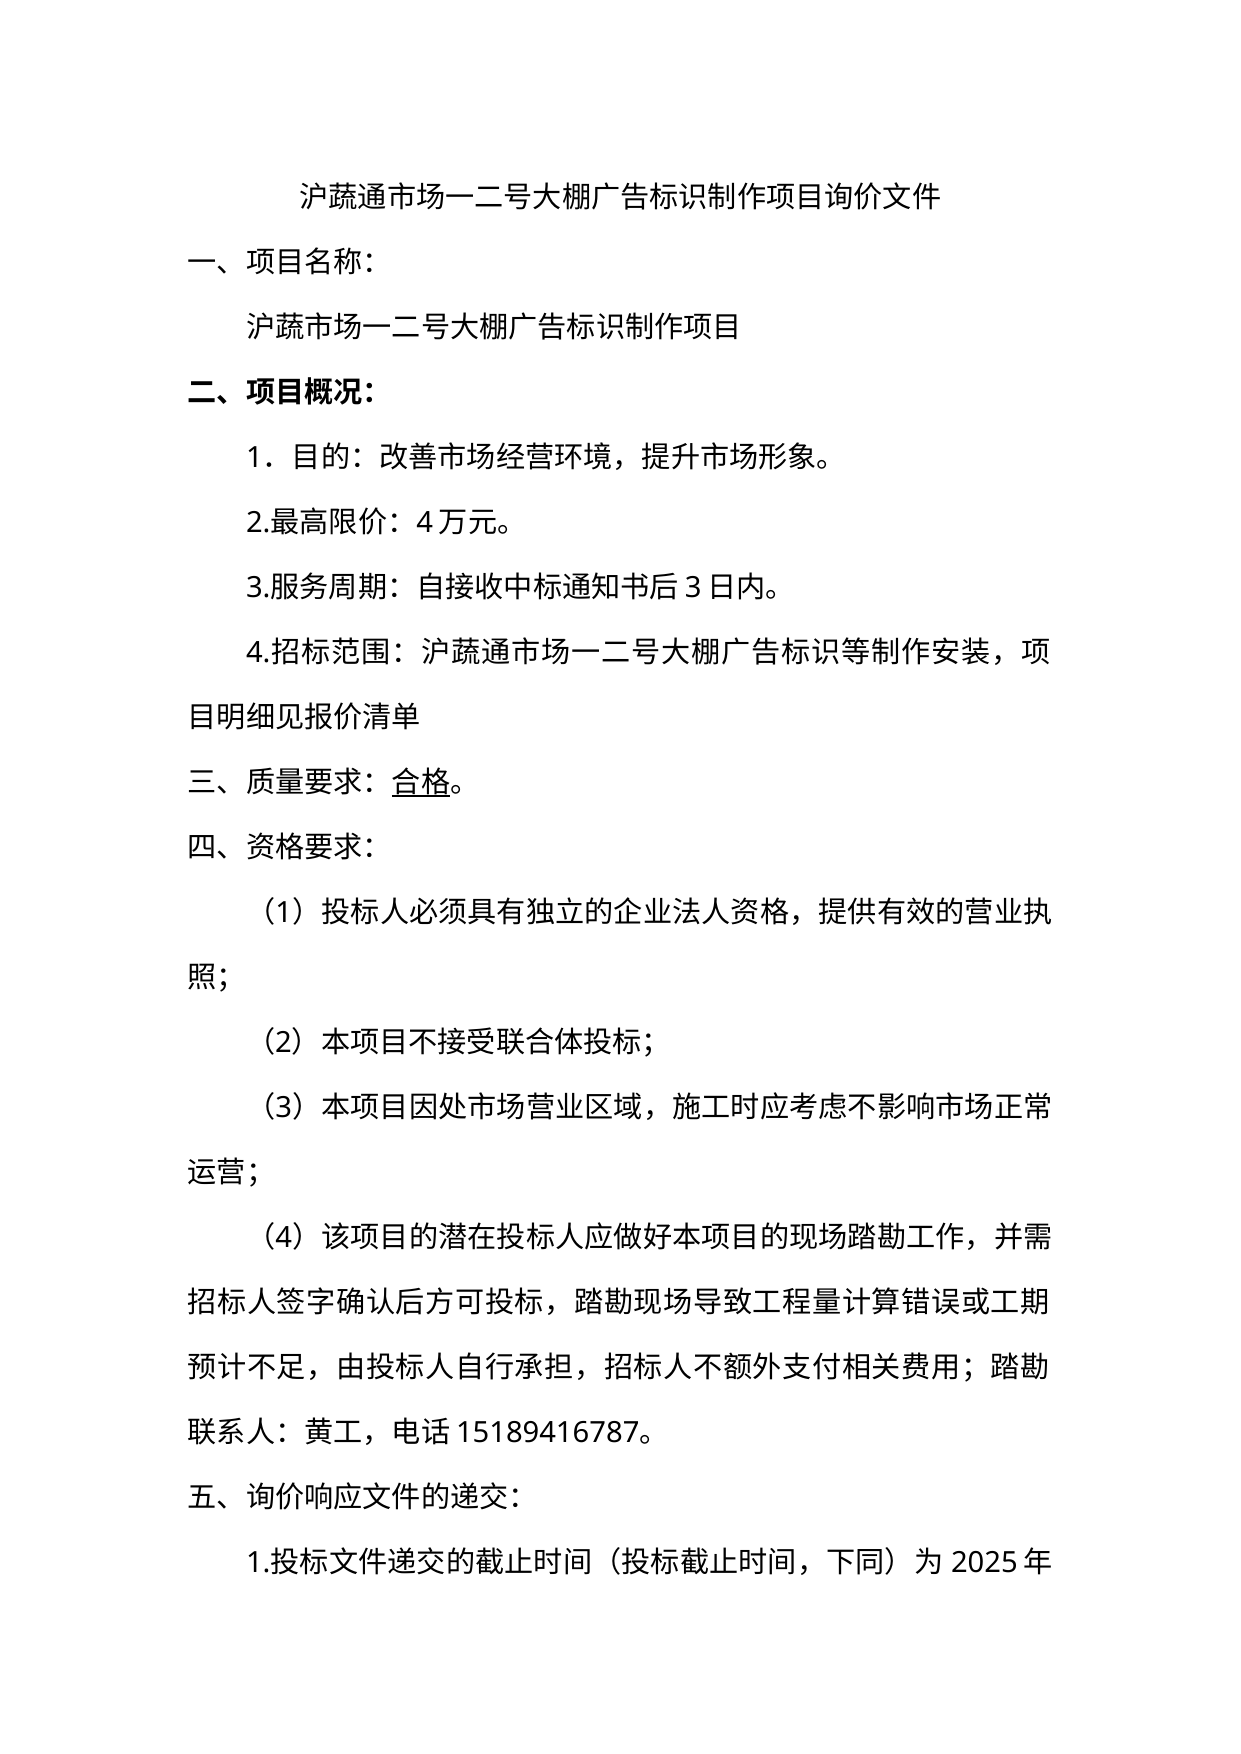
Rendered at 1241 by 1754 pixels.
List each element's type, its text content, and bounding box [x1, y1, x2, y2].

text （3）本项目因处市场营业区域，施工时应考虑不影响市场正常运营； [187, 1072, 1053, 1202]
text 四、资格要求： [187, 812, 1053, 877]
text （4）该项目的潜在投标人应做好本项目的现场踏勘工作，并需招标人签字确认后方可投标，踏勘现场导致工程量计算错误或工期预计不足，由投标人自行承担，招标人不额外支付相关费用；踏勘联系人：黄工，电话15189416787。 [187, 1202, 1053, 1462]
text （1）投标人必须具有独立的企业法人资格，提供有效的营业执照； [187, 877, 1053, 1007]
text 一、项目名称： [187, 227, 1053, 292]
text 1．目的：改善市场经营环境，提升市场形象。 [187, 422, 1053, 487]
text 沪蔬通市场一二号大棚广告标识制作项目询价文件 [187, 162, 1053, 227]
text 三、质量要求：合格。 [187, 747, 1053, 812]
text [187, 1527, 1053, 1592]
text 2.最高限价：4万元。 [187, 487, 1053, 552]
text 3.服务周期：自接收中标通知书后3日内。 [187, 552, 1053, 617]
text 二、项目概况： [187, 357, 1053, 422]
text 沪蔬市场一二号大棚广告标识制作项目 [187, 292, 1053, 357]
text （2）本项目不接受联合体投标； [187, 1007, 1053, 1072]
text 4.招标范围：沪蔬通市场一二号大棚广告标识等制作安装，项目明细见报价清单 [187, 617, 1053, 747]
text 五、询价响应文件的递交： [187, 1462, 1053, 1527]
